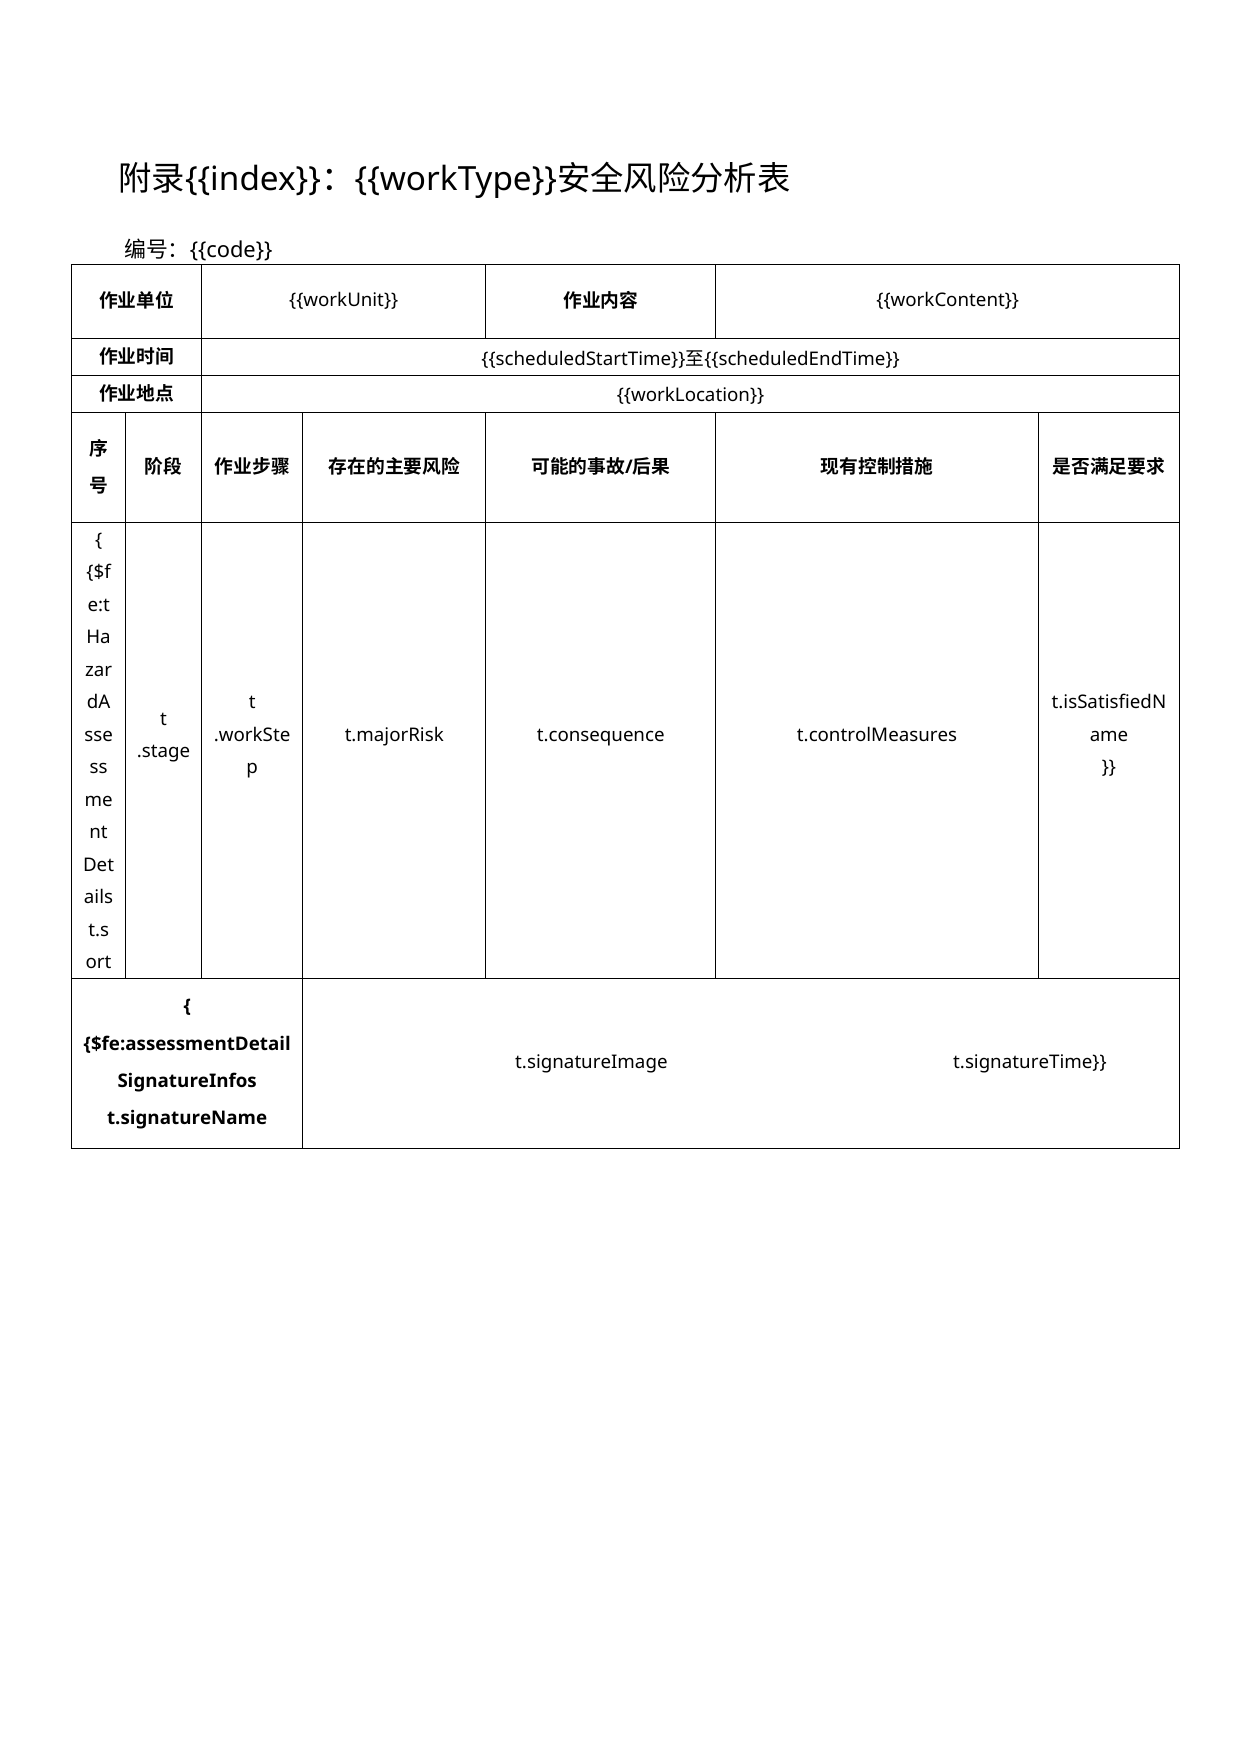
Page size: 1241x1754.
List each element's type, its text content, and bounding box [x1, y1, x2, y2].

table_cell 作业地点 [72, 376, 201, 412]
table_cell 可能的事故/后果 [486, 413, 715, 522]
table_cell 现有控制措施 [716, 413, 1038, 522]
table_cell t.stage [126, 523, 201, 978]
table_cell t.isSatisfiedName }} [1039, 523, 1179, 978]
table_cell {{scheduledStartTime}}至{{scheduledEndTime}} [202, 339, 1179, 375]
text 编号：{{code}} [118, 232, 1133, 264]
table_cell 作业时间 [72, 339, 201, 375]
table_cell {{$fe:assessmentDetailSignatureInfos t.signatureName [72, 979, 302, 1148]
table_cell t.controlMeasures [716, 523, 1038, 978]
table_cell t.consequence [486, 523, 715, 978]
table_header 作业内容 [486, 265, 715, 338]
table_cell t.signatureImage [303, 979, 880, 1148]
subtitle 附录{{index}}：{{workType}}安全风险分析表 [118, 143, 1133, 208]
table_header 作业单位 [72, 265, 201, 338]
table_cell t.majorRisk [303, 523, 485, 978]
table_header {{workUnit}} [202, 265, 485, 338]
table_cell 是否满足要求 [1039, 413, 1179, 522]
table_cell 作业步骤 [202, 413, 302, 522]
table_cell 序号 [72, 413, 125, 522]
table_cell 阶段 [126, 413, 201, 522]
table_cell {{workLocation}} [202, 376, 1179, 412]
table_cell t.signatureTime}} [880, 979, 1179, 1148]
table_cell t.workStep [202, 523, 302, 978]
table_cell 存在的主要风险 [303, 413, 485, 522]
table_header {{workContent}} [716, 265, 1179, 338]
table_cell {{$fe:tHazardAssessmentDetails t.sort [72, 523, 125, 978]
